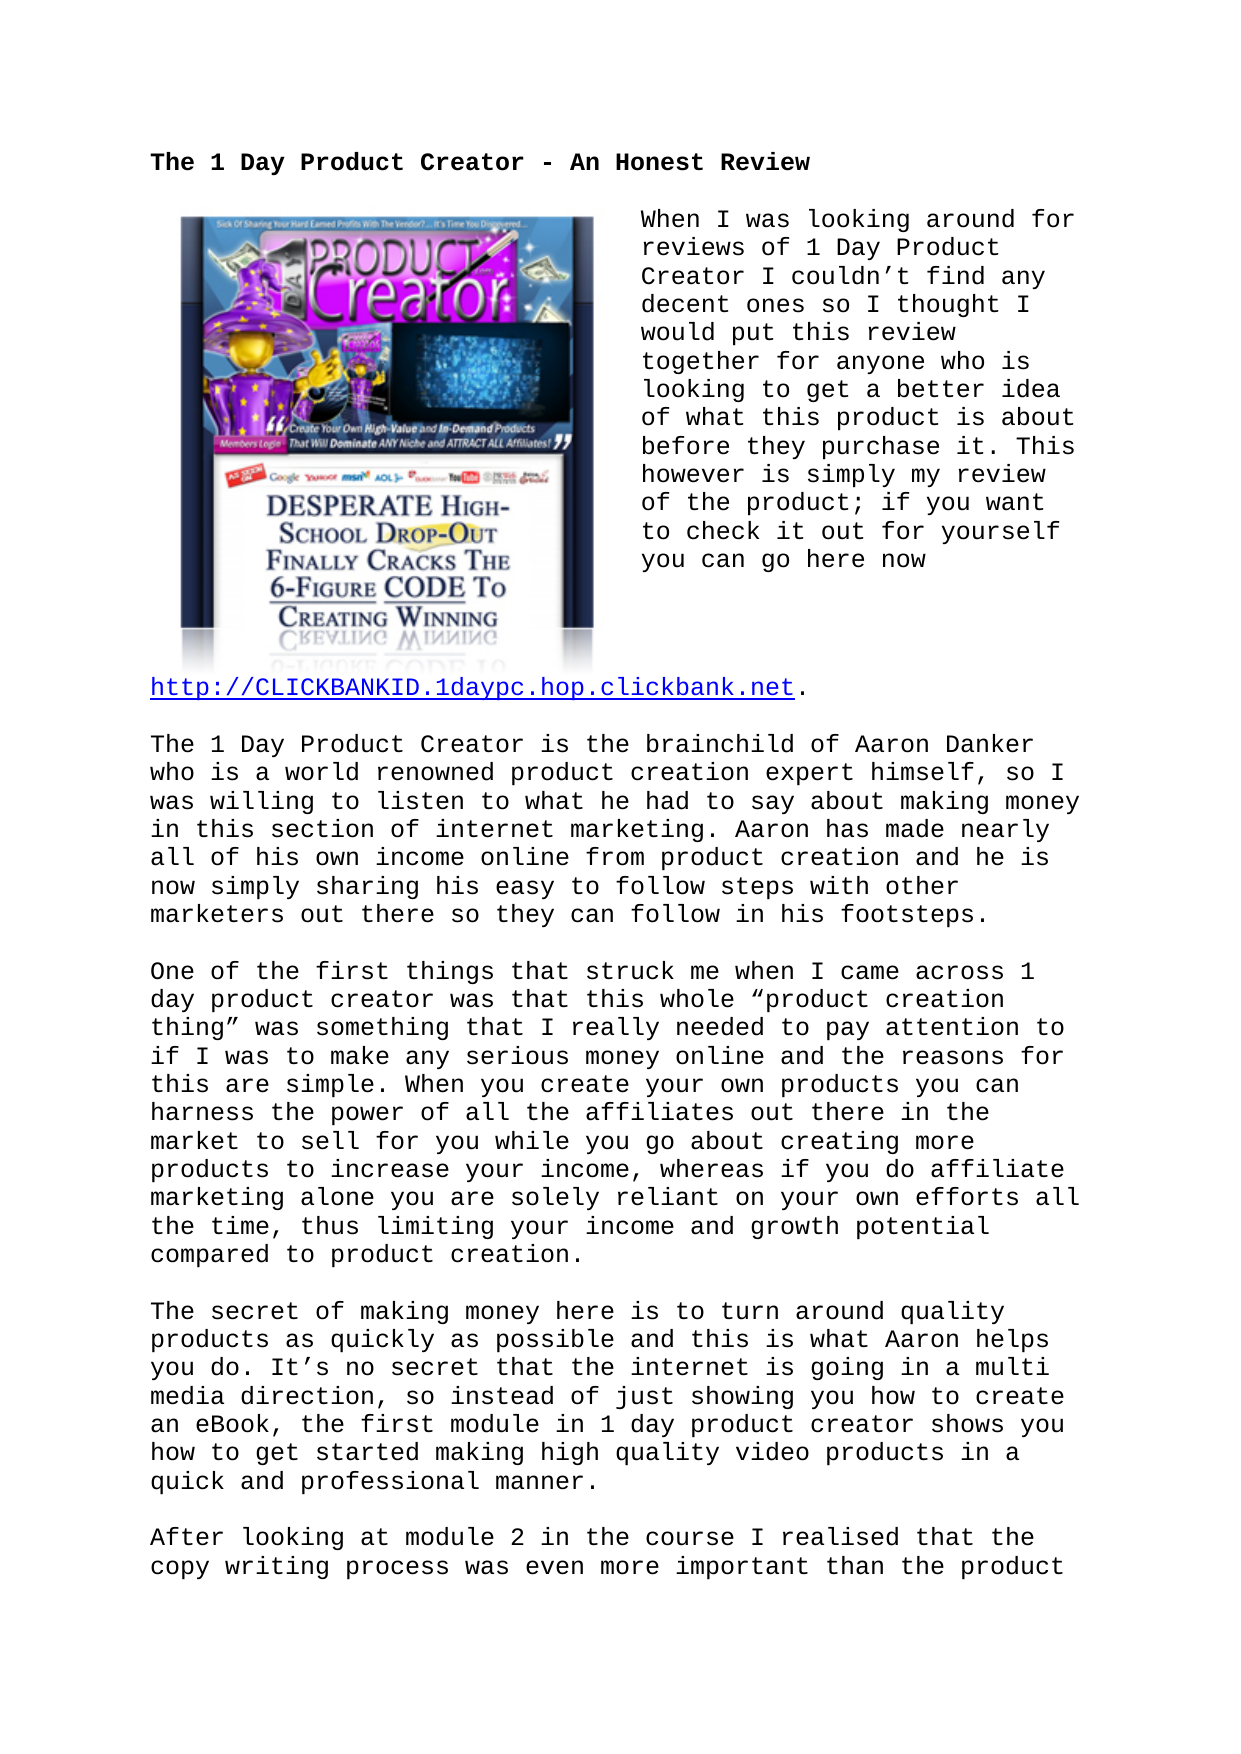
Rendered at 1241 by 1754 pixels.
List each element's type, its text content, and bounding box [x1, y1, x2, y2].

text The 1 Day Product Creator is the brainchild of Aaron Danker who is a world renowned product creation expert himself, so I was willing to listen to what he had to say about making money in this section of internet marketing. Aaron has made nearly all of his own income online from product creation and he is now simply sharing his easy to follow steps with other marketers out there so they can follow in his footsteps. [150, 732, 1090, 930]
picture [153, 206, 622, 675]
text The secret of making money here is to turn around quality products as quickly as possible and this is what Aaron helps you do. It’s no secret that the internet is going in a multi media direction, so instead of just showing you how to create an eBook, the first module in 1 day product creator shows you how to get started making high quality video products in a quick and professional manner. [150, 1298, 1090, 1497]
text One of the first things that struck me when I came across 1 day product creator was that this whole “product creation thing” was something that I really needed to pay attention to if I was to make any serious money online and the reasons for this are simple. When you create your own products you can harness the power of all the affiliates out there in the market to sell for you while you go about creating more products to increase your income, whereas if you do affiliate marketing alone you are solely reliant on your own efforts all the time, thus limiting your income and growth potential compared to product creation. [150, 958, 1090, 1270]
text The 1 Day Product Creator - An Honest Review [150, 150, 1090, 178]
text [150, 1525, 1090, 1582]
